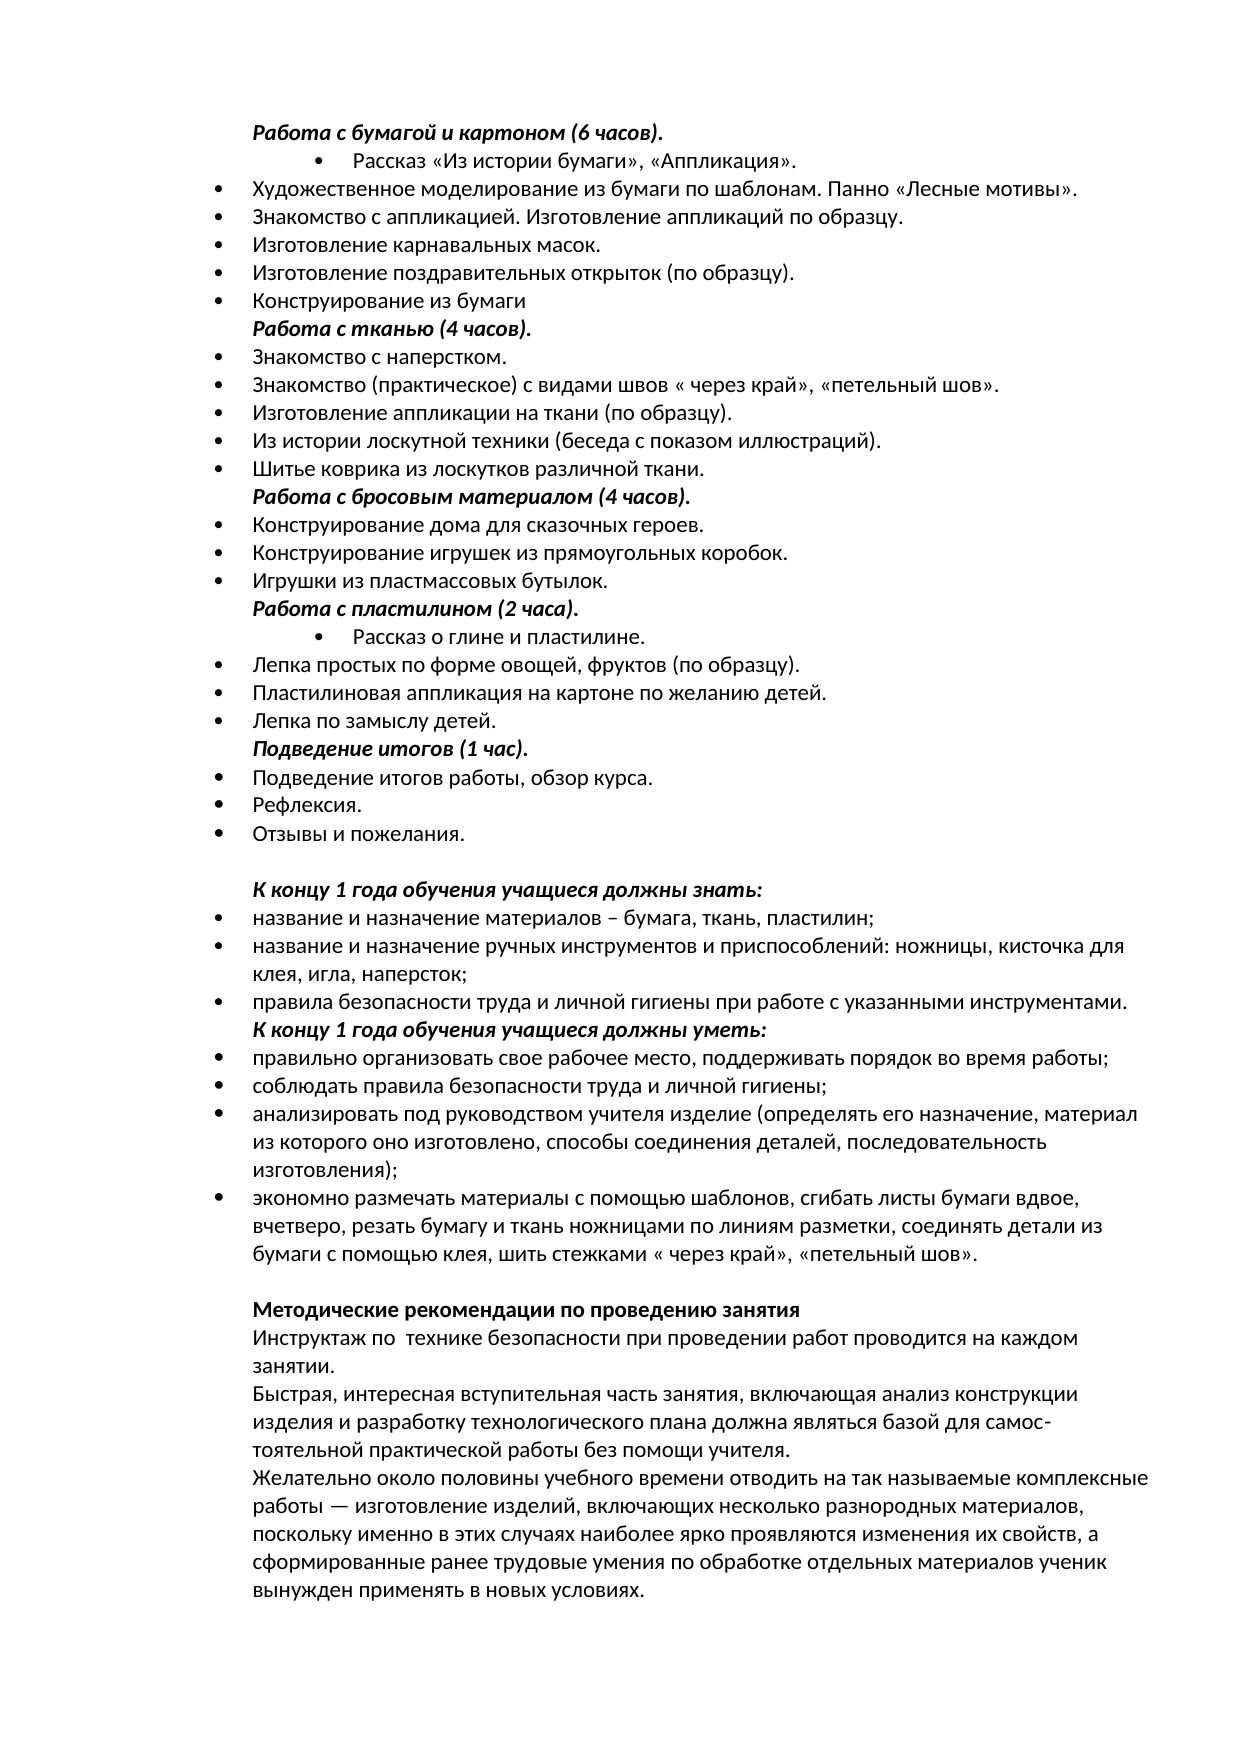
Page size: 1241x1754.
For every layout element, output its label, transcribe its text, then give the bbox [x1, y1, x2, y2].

list Рефлексия. [215, 791, 1152, 819]
list Рассказ о глине и пластилине. [315, 622, 1152, 651]
list Знакомство (практическое) с видами швов « через край», «петельный шов». [215, 370, 1152, 398]
list Конструирование игрушек из прямоугольных коробок. [215, 538, 1152, 566]
list Конструирование из бумаги [215, 286, 1152, 314]
text Методические рекомендации по проведению занятия [252, 1295, 1152, 1323]
list Знакомство с аппликацией. Изготовление аппликаций по образцу. [215, 202, 1152, 230]
list Пластилиновая аппликация на картоне по желанию детей. [215, 678, 1152, 707]
list правила безопасности труда и личной гигиены при работе с указанными инструментами. [215, 987, 1152, 1015]
list Рассказ «Из истории бумаги», «Аппликация». [315, 146, 1152, 174]
list Шитье коврика из лоскутков различной ткани. [215, 454, 1152, 482]
list Отзывы и пожелания. [215, 819, 1152, 847]
list Игрушки из пластмассовых бутылок. [215, 566, 1152, 594]
list название и назначение материалов – бумага, ткань, пластилин; [215, 903, 1152, 931]
list Из истории лоскутной техники (беседа с показом иллюстраций). [215, 426, 1152, 454]
text Работа с бумагой и картоном (6 часов). [252, 118, 1152, 146]
text К концу 1 года обучения учащиеся должны уметь: [252, 1015, 1152, 1043]
list Художественное моделирование из бумаги по шаблонам. Панно «Лесные мотивы». [215, 174, 1152, 202]
text Работа с бросовым материалом (4 часов). [252, 482, 1152, 510]
list Изготовление поздравительных открыток (по образцу). [215, 258, 1152, 286]
text Быстрая, интересная вступительная часть занятия, включающая анализ конструкции изделия и разработку технологического плана должна являться базой для самостоятельной практической работы без помощи учителя. [252, 1379, 1152, 1463]
list Лепка по замыслу детей. [215, 707, 1152, 734]
list Знакомство с наперстком. [215, 342, 1152, 370]
list Подведение итогов работы, обзор курса. [215, 763, 1152, 791]
text Работа с пластилином (2 часа). [252, 594, 1152, 622]
text Желательно около половины учебного времени отводить на так называемые комплексные работы — изготовление изделий, включающих несколько разнородных материалов, поскольку именно в этих случаях наиболее ярко проявляются изменения их свойств, а сформированные ранее трудовые умения по обработке отдельных материалов ученик вынужден применять в новых условиях. [252, 1463, 1152, 1603]
list Конструирование дома для сказочных героев. [215, 510, 1152, 538]
text Работа с тканью (4 часов). [252, 314, 1152, 342]
list анализировать под руководством учителя изделие (определять его назначение, материал из которого оно изготовлено, способы соединения деталей, последовательность изготовления); [215, 1099, 1152, 1183]
list экономно размечать материалы с помощью шаблонов, сгибать листы бумаги вдвое, вчетверо, резать бумагу и ткань ножницами по линиям разметки, соединять детали из бумаги с помощью клея, шить стежками « через край», «петельный шов». [215, 1183, 1152, 1267]
text К концу 1 года обучения учащиеся должны знать: [252, 875, 1152, 903]
list соблюдать правила безопасности труда и личной гигиены; [215, 1071, 1152, 1099]
list правильно организовать свое рабочее место, поддерживать порядок во время работы; [215, 1043, 1152, 1071]
list Изготовление карнавальных масок. [215, 230, 1152, 258]
list название и назначение ручных инструментов и приспособлений: ножницы, кисточка для клея, игла, наперсток; [215, 931, 1152, 987]
text Подведение итогов (1 час). [252, 734, 1152, 763]
list Лепка простых по форме овощей, фруктов (по образцу). [215, 651, 1152, 678]
text Инструктаж по технике безопасности при проведении работ проводится на каждом занятии. [252, 1323, 1152, 1379]
list Изготовление аппликации на ткани (по образцу). [215, 398, 1152, 426]
